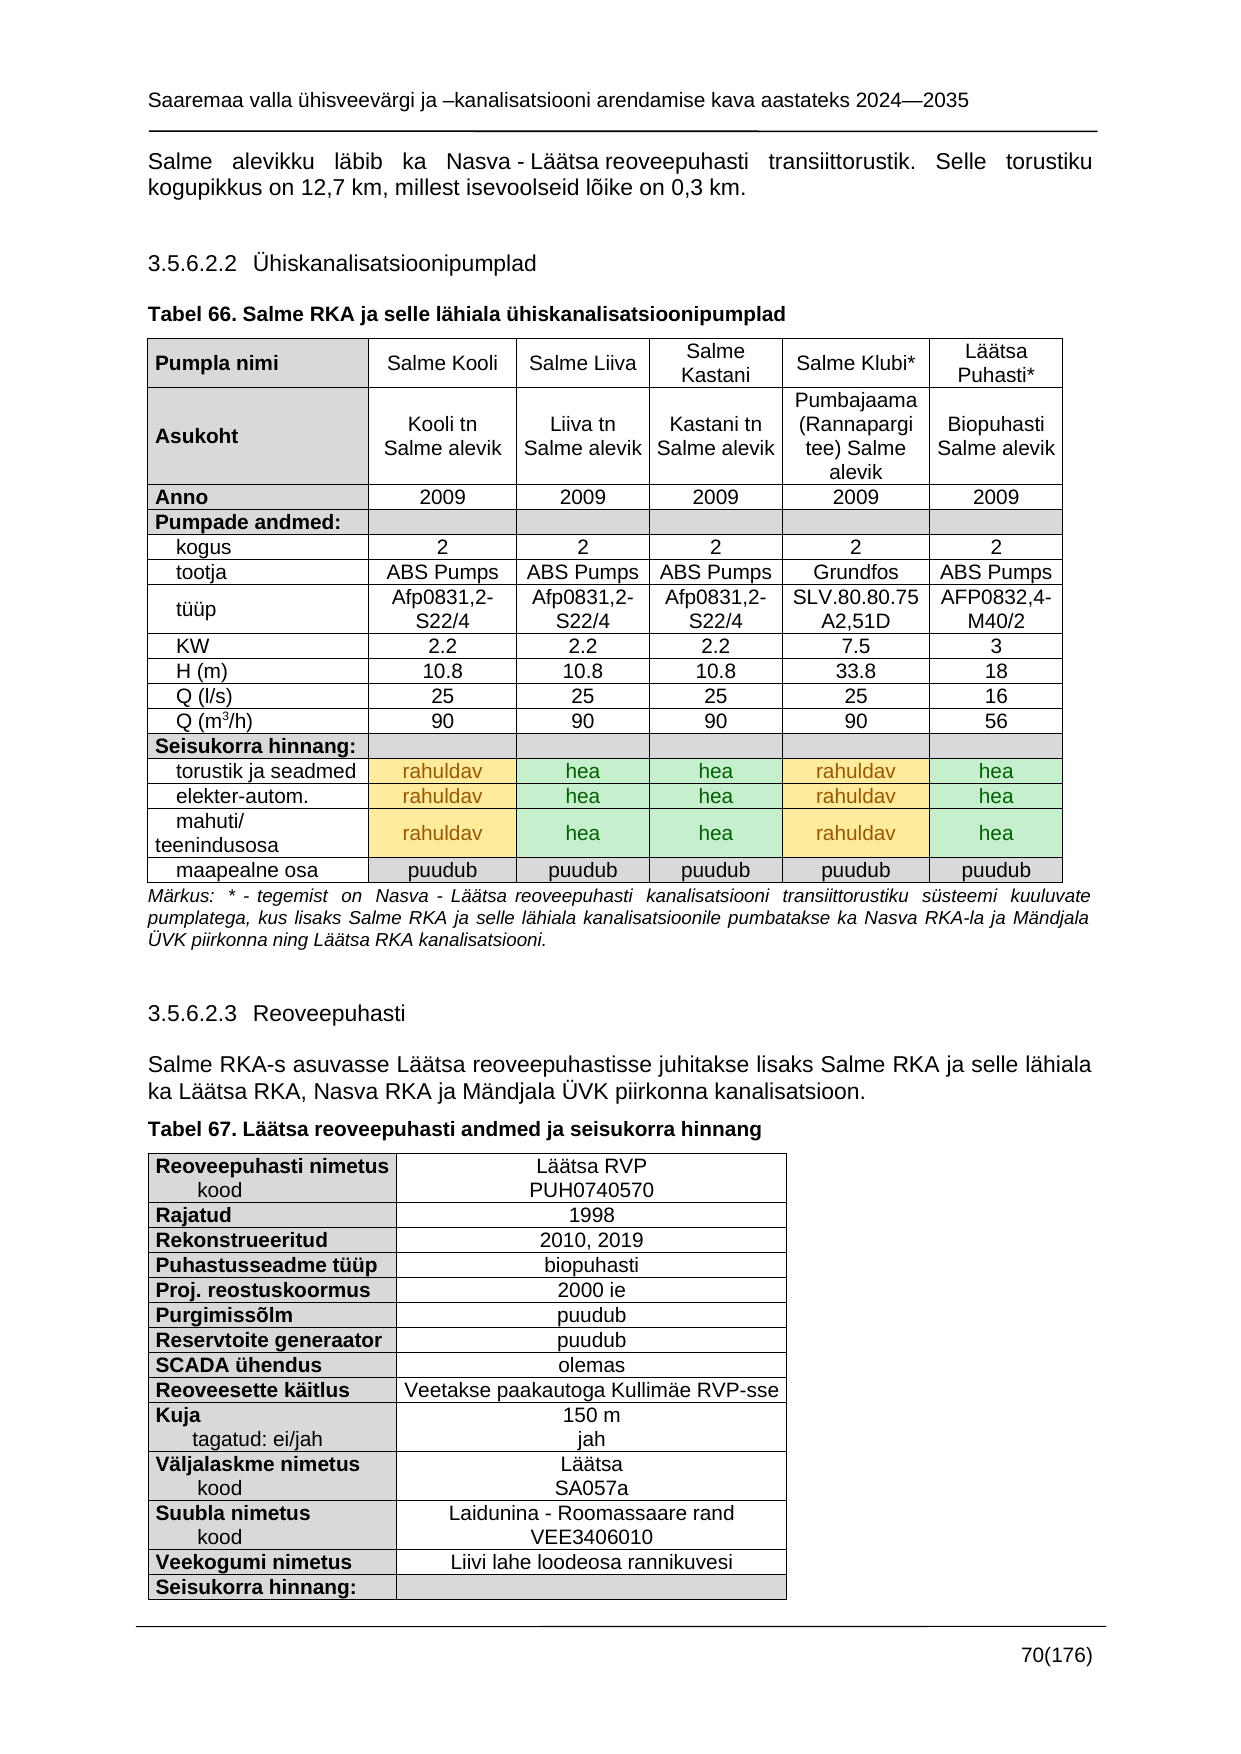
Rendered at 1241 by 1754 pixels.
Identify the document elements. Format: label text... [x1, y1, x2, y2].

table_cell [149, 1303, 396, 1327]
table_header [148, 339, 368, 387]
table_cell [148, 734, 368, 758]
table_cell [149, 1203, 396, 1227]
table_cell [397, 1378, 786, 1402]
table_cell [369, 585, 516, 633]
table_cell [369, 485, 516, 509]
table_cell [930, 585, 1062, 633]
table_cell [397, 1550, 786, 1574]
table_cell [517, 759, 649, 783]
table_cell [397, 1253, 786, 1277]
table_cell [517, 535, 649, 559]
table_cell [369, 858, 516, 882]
text Salme alevikku läbib ka Nasva - Läätsa reoveepuhasti transiittorustik. Selle torustiku kogupikkus on 12,7 km, millest isevoolseid lõike on 0,3 km. [148, 148, 1093, 200]
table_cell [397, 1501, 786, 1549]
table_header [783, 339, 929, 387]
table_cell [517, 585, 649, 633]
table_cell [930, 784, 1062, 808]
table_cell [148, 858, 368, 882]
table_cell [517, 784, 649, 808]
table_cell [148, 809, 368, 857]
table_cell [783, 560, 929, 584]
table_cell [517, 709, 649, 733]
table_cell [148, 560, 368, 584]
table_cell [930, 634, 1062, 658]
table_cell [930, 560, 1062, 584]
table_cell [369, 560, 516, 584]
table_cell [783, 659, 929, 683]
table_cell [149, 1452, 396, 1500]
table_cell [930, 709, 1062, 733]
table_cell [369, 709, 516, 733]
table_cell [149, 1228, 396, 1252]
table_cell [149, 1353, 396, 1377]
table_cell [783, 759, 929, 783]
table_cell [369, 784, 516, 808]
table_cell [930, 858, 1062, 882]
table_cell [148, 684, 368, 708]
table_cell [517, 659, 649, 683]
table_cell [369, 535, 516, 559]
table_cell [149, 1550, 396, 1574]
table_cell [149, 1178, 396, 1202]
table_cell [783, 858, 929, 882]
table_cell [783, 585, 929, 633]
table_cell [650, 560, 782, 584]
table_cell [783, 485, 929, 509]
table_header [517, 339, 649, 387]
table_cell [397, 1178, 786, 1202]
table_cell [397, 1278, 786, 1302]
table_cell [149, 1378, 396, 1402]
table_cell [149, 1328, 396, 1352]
subtitle Reoveepuhasti [148, 1000, 1093, 1026]
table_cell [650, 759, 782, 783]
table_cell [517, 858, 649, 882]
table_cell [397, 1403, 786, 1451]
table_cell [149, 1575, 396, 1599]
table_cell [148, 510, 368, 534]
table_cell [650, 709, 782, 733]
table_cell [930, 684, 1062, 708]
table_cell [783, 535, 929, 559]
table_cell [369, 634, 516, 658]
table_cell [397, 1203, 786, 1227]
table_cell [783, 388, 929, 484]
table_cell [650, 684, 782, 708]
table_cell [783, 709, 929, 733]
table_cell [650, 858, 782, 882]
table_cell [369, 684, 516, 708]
text Tabel 66. Salme RKA ja selle lähiala ühiskanalisatsioonipumplad [148, 302, 1093, 326]
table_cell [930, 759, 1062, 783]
subtitle Ühiskanalisatsioonipumplad [148, 250, 1093, 277]
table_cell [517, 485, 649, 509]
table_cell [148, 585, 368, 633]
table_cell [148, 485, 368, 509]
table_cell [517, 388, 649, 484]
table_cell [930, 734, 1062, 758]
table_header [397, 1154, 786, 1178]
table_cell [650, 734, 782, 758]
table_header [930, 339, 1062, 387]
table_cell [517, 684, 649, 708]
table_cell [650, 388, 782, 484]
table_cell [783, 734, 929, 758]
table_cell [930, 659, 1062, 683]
text Märkus: * - tegemist on Nasva - Läätsa reoveepuhasti kanalisatsiooni transiittorustiku süsteemi kuuluvate pumplatega, kus lisaks Salme RKA ja selle lähiala kanalisatsioonile pumbatakse ka Nasva RKA-la ja Mändjala ÜVK piirkonna ning Läätsa RKA kanalisatsiooni. [148, 883, 1093, 950]
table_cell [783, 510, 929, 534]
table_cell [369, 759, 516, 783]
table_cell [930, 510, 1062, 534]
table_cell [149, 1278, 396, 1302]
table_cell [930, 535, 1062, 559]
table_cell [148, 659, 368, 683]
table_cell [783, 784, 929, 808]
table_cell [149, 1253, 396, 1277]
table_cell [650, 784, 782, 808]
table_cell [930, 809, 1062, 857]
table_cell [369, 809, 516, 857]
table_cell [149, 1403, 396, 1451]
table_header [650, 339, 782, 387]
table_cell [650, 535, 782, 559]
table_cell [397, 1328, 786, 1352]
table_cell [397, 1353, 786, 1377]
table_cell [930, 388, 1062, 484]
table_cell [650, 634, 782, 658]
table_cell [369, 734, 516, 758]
text Salme RKA-s asuvasse Läätsa reoveepuhastisse juhitakse lisaks Salme RKA ja selle lähiala ka Läätsa RKA, Nasva RKA ja Mändjala ÜVK piirkonna kanalisatsioon. [148, 1051, 1093, 1104]
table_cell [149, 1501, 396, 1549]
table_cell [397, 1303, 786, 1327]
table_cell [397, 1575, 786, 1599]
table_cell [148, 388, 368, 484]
text Tabel 67. Läätsa reoveepuhasti andmed ja seisukorra hinnang [148, 1117, 1093, 1141]
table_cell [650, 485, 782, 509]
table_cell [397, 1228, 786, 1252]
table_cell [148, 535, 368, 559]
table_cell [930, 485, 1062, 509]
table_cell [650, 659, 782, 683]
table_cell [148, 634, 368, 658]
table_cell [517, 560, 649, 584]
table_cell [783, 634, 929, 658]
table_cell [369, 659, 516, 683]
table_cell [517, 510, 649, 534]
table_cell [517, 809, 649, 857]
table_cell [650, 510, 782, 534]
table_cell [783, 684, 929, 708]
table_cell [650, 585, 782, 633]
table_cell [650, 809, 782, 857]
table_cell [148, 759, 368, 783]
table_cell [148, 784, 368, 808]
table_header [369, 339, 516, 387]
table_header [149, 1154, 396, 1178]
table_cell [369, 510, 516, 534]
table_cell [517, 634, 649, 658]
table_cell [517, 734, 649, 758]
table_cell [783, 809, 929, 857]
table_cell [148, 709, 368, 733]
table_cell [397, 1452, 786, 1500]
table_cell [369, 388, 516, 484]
